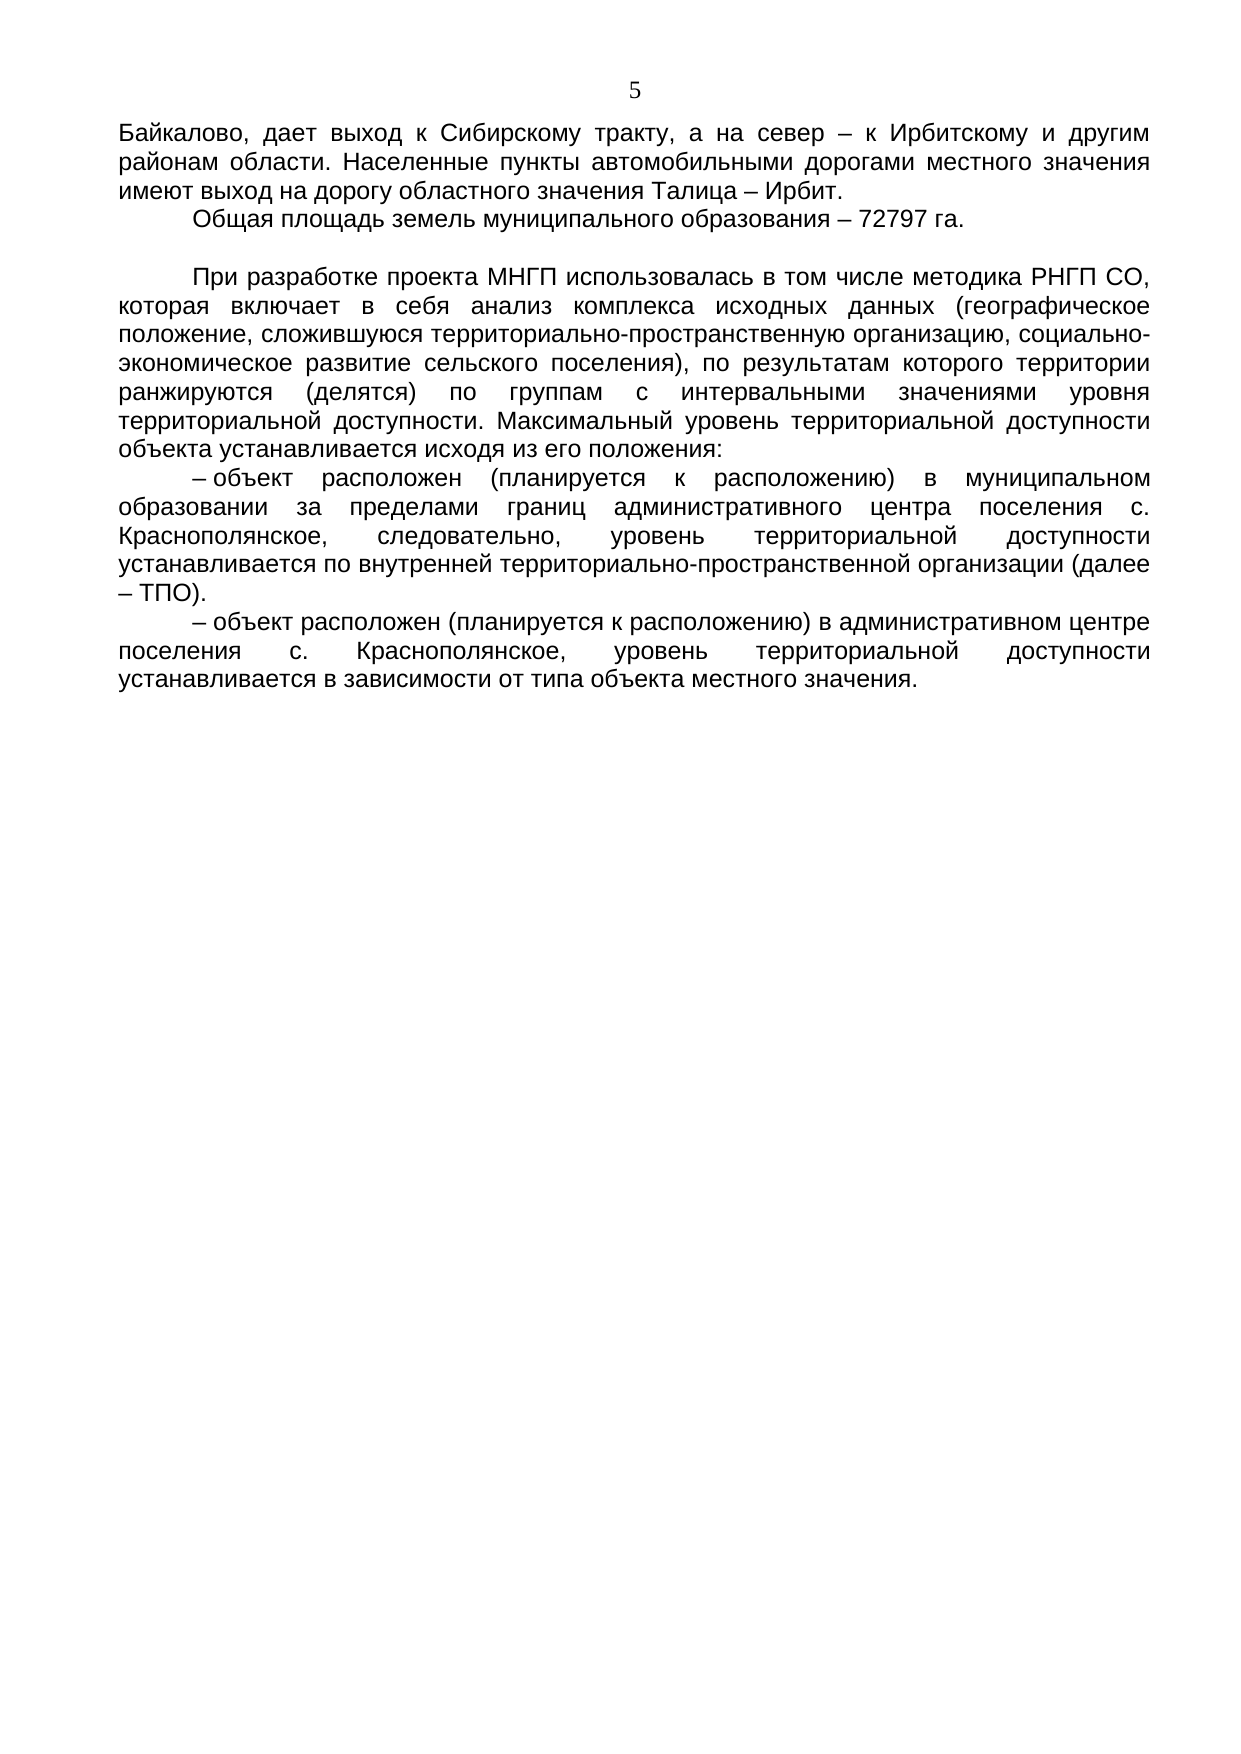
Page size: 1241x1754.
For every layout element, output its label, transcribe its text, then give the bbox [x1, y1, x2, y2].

text Общая площадь земель муниципального образования – 72797 га. [118, 204, 1152, 233]
text – объект расположен (планируется к расположению) в административном центре поселения с. Краснополянское, уровень территориальной доступности устанавливается в зависимости от типа объекта местного значения. [118, 607, 1152, 693]
text – объект расположен (планируется к расположению) в муниципальном образовании за пределами границ административного центра поселения с. Краснополянское, следовательно, уровень территориальной доступности устанавливается по внутренней территориально-пространственной организации (далее – ТПО). [118, 463, 1152, 607]
text При разработке проекта МНГП использовалась в том числе методика РНГП СО, которая включает в себя анализ комплекса исходных данных (географическое положение, сложившуюся территориально-пространственную организацию, социально-экономическое развитие сельского поселения), по результатам которого территории ранжируются (делятся) по группам с интервальными значениями уровня территориальной доступности. Максимальный уровень территориальной доступности объекта устанавливается исходя из его положения: [118, 262, 1152, 463]
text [118, 118, 1152, 204]
